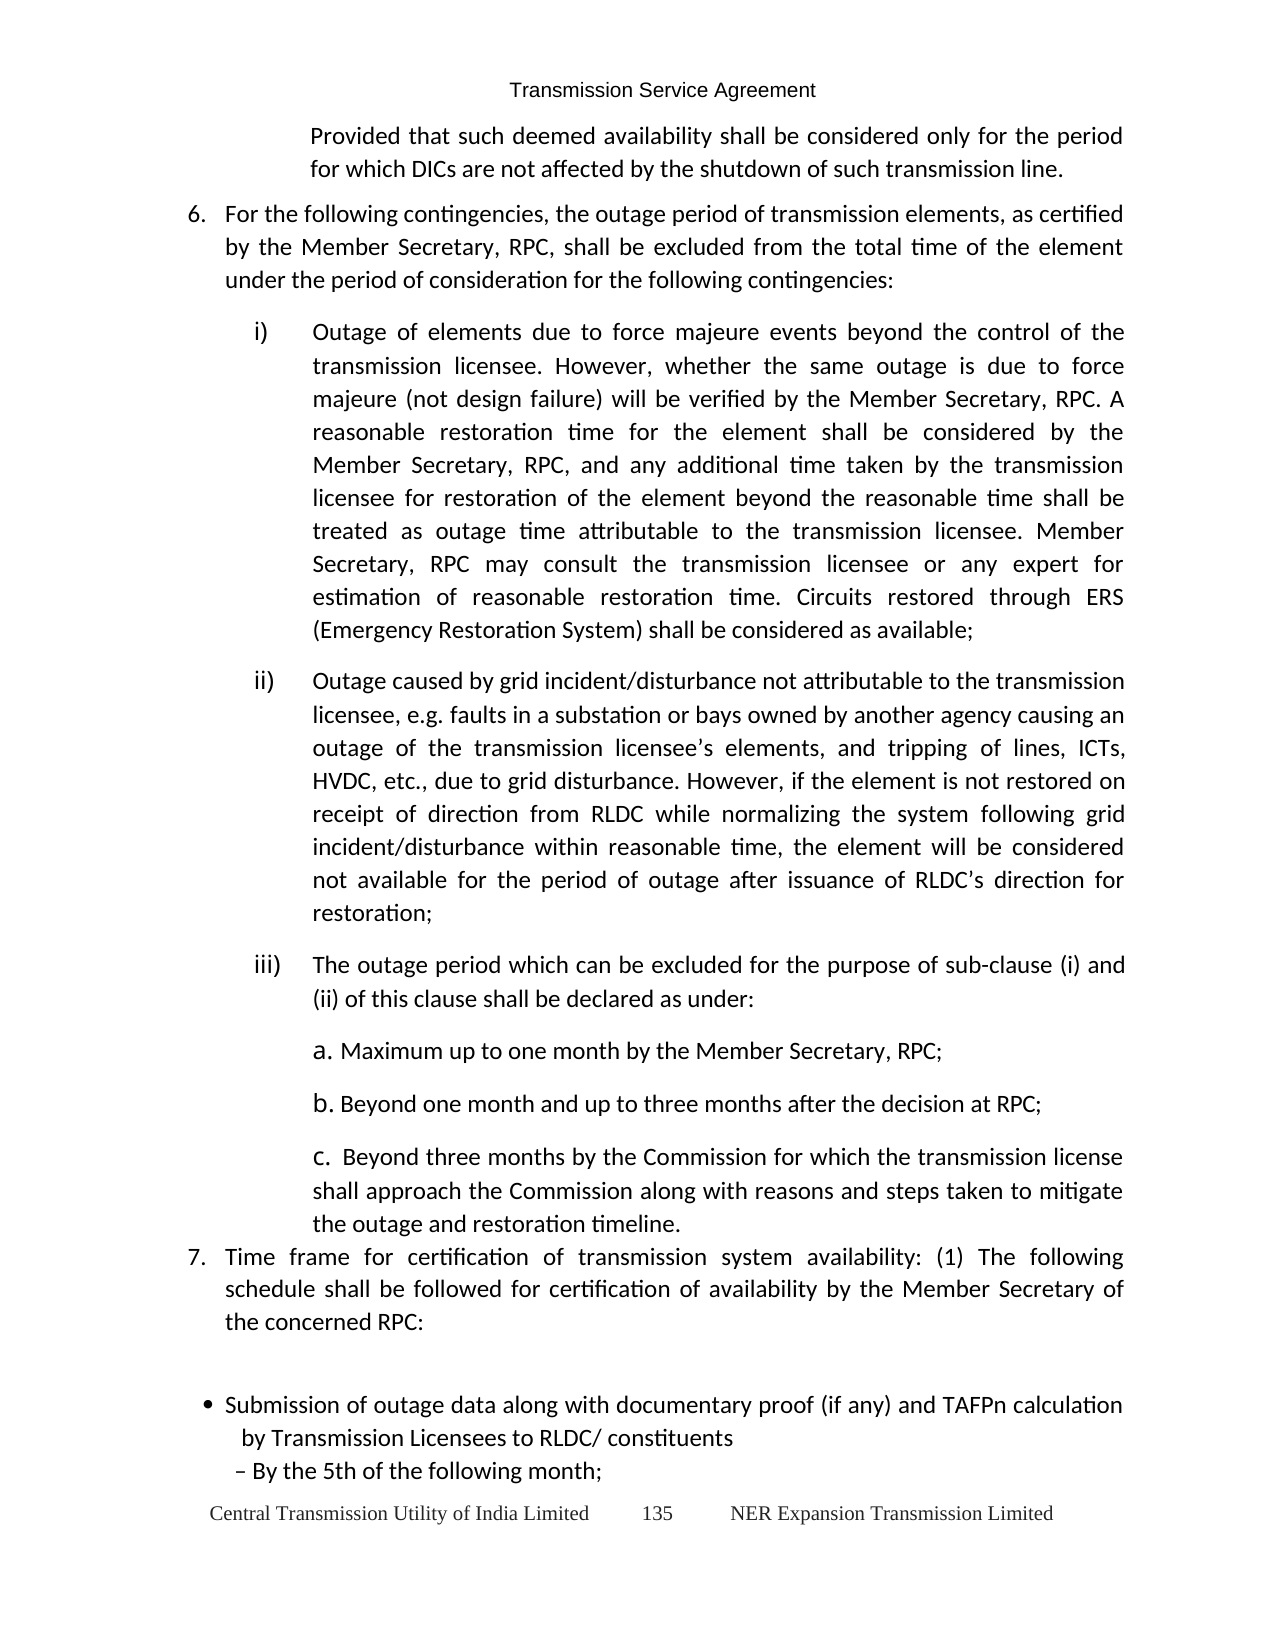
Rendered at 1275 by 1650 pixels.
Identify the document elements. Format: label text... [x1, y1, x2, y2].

list Time frame for certification of transmission system availability: (1) The following schedule shall be followed for certification of availability by the Member Secretary of the concerned RPC: [187, 1241, 1125, 1337]
list Outage caused by grid incident/disturbance not attributable to the transmission licensee, e.g. faults in a substation or bays owned by another agency causing an outage of the transmission licensee’s elements, and tripping of lines, ICTs, HVDC, etc., due to grid disturbance. However, if the element is not restored on receipt of direction from RLDC while normalizing the system following grid incident/disturbance within reasonable time, the element will be considered not available for the period of outage after issuance of RLDC’s direction for restoration; [253, 663, 1126, 927]
list For the following contingencies, the outage period of transmission elements, as certified by the Member Secretary, RPC, shall be excluded from the total time of the element under the period of consideration for the following contingencies: [187, 198, 1125, 295]
list – By the 5th of the following month; [234, 1455, 1125, 1485]
list Submission of outage data along with documentary proof (if any) and TAFPn calculation by Transmission Licensees to RLDC/ constituents [203, 1389, 1125, 1452]
list Beyond three months by the Commission for which the transmission license shall approach the Commission along with reasons and steps taken to mitigate the outage and restoration timeline. [312, 1138, 1125, 1238]
list Outage of elements due to force majeure events beyond the control of the transmission licensee. However, whether the same outage is due to force majeure (not design failure) will be verified by the Member Secretary, RPC. A reasonable restoration time for the element shall be considered by the Member Secretary, RPC, and any additional time taken by the transmission licensee for restoration of the element beyond the reasonable time shall be treated as outage time attributable to the transmission licensee. Member Secretary, RPC may consult the transmission licensee or any expert for estimation of reasonable restoration time. Circuits restored through ERS (Emergency Restoration System) shall be considered as available; [253, 314, 1125, 644]
list The outage period which can be excluded for the purpose of sub-clause (i) and (ii) of this clause shall be declared as under: [253, 946, 1126, 1013]
list Beyond one month and up to three months after the decision at RPC; [312, 1085, 1162, 1119]
list Maximum up to one month by the Member Secretary, RPC; [312, 1032, 1162, 1067]
text Provided that such deemed availability shall be considered only for the period for which DICs are not affected by the shutdown of such transmission line. [310, 120, 1124, 184]
